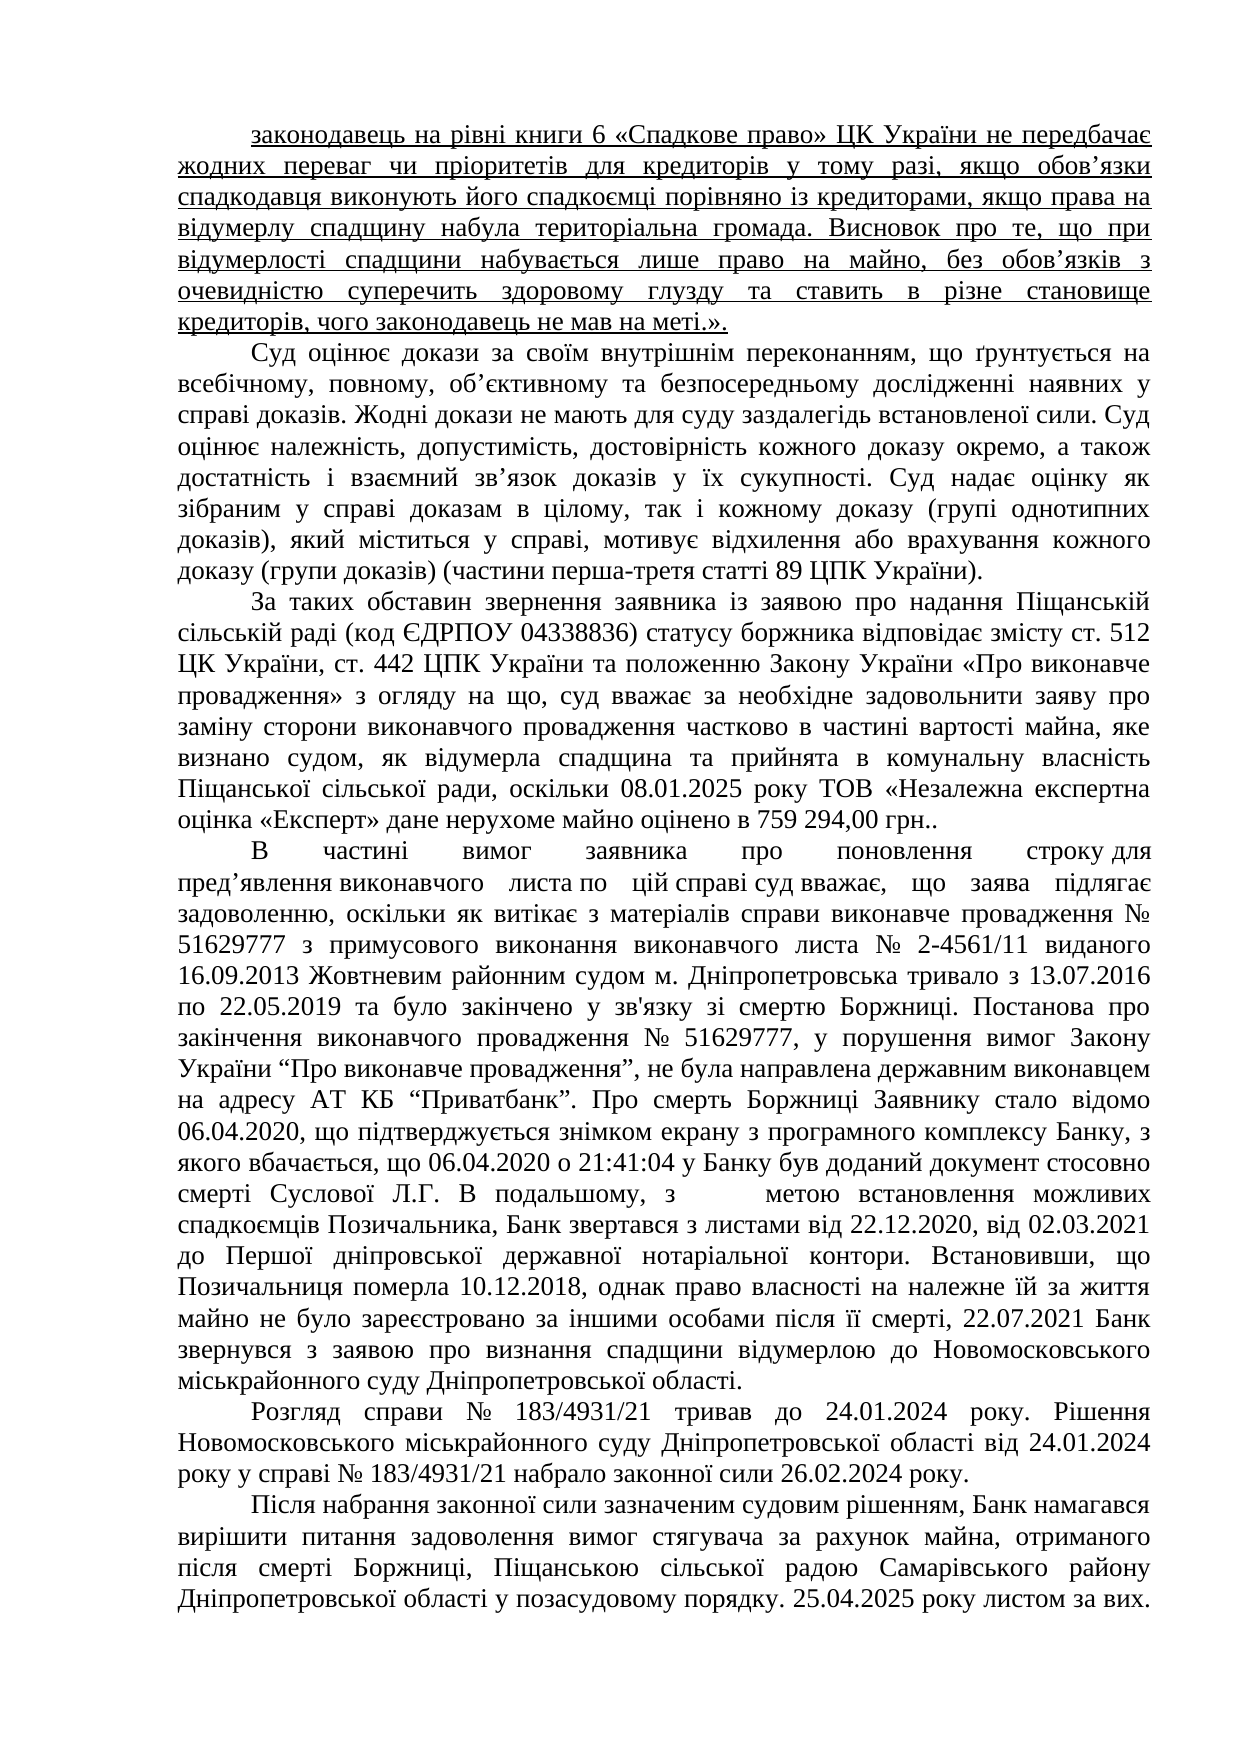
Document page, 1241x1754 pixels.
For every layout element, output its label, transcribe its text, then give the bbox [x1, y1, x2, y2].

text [177, 1520, 1152, 1613]
text Розгляд справи № 183/4931/21 тривав до 24.01.2024 року. Рішення Новомосковського міськрайонного суду Дніпропетровської області від 24.01.2024 року у справі № 183/4931/21 набрало законної сили 26.02.2024 року. [177, 1395, 1152, 1488]
text законодавець на рівні книги 6 «Спадкове право» ЦК України не передбачає жодних переваг чи пріоритетів для кредиторів у тому разі, якщо обов’язки спадкодавця виконують його спадкоємці порівняно із кредиторами, якщо права на відумерлу спадщину набула територіальна громада. Висновок про те, що при відумерлості спадщини набувається лише право на майно, без обов’язків з очевидністю суперечить здоровому глузду та ставить в різне становище кредиторів, чого законодавець не мав на меті.». [177, 240, 1152, 270]
text В частині вимог заявника про поновлення строку для пред’явлення виконавчого листа по цій справі суд вважає, що заява підлягає задоволенню, оскільки як витікає з матеріалів справи виконавче провадження № 51629777 з примусового виконання виконавчого листа № 2-4561/11 виданого 16.09.2013 Жовтневим районним судом м. Дніпропетровська тривало з 13.07.2016 по 22.05.2019 та було закінчено у зв'язку зі смертю Боржниці. Постанова про закінчення виконавчого провадження № 51629777, у порушення вимог Закону України “Про виконавче провадження”, не була направлена державним виконавцем на адресу АТ КБ “Приватбанк”. Про смерть Боржниці Заявнику стало відомо 06.04.2020, що підтверджується знімком екрану з програмного комплексу Банку, з якого вбачається, що 06.04.2020 о 21:41:04 у Банку був доданий документ стосовно смерті Суслової Л.Г. В подальшому, з метою встановлення можливих спадкоємців Позичальника, Банк звертався з листами від 22.12.2020, від 02.03.2021 до Першої дніпровської державної нотаріальної контори. Встановивши, що Позичальниця померла 10.12.2018, однак право власності на належне їй за життя майно не було зареєстровано за іншими особами після її смерті, 22.07.2021 Банк звернувся з заявою про визнання спадщини відумерлою до Новомосковського міськрайонного суду Дніпропетровської області. [177, 834, 1152, 1395]
text законодавець на рівні книги 6 «Спадкове право» ЦК України не передбачає жодних переваг чи пріоритетів для кредиторів у тому разі, якщо обов’язки спадкодавця виконують його спадкоємці порівняно із кредиторами, якщо права на відумерлу спадщину набула територіальна громада. Висновок про те, що при відумерлості спадщини набувається лише право на майно, без обов’язків з очевидністю суперечить здоровому глузду та ставить в різне становище кредиторів, чого законодавець не мав на меті.». [177, 302, 1152, 336]
text законодавець на рівні книги 6 «Спадкове право» ЦК України не передбачає жодних переваг чи пріоритетів для кредиторів у тому разі, якщо обов’язки спадкодавця виконують його спадкоємці порівняно із кредиторами, якщо права на відумерлу спадщину набула територіальна громада. Висновок про те, що при відумерлості спадщини набувається лише право на майно, без обов’язків з очевидністю суперечить здоровому глузду та ставить в різне становище кредиторів, чого законодавець не мав на меті.». [177, 177, 1152, 208]
text законодавець на рівні книги 6 «Спадкове право» ЦК України не передбачає жодних переваг чи пріоритетів для кредиторів у тому разі, якщо обов’язки спадкодавця виконують його спадкоємці порівняно із кредиторами, якщо права на відумерлу спадщину набула територіальна громада. Висновок про те, що при відумерлості спадщини набувається лише право на майно, без обов’язків з очевидністю суперечить здоровому глузду та ставить в різне становище кредиторів, чого законодавець не мав на меті.». [177, 271, 1152, 301]
text законодавець на рівні книги 6 «Спадкове право» ЦК України не передбачає жодних переваг чи пріоритетів для кредиторів у тому разі, якщо обов’язки спадкодавця виконують його спадкоємці порівняно із кредиторами, якщо права на відумерлу спадщину набула територіальна громада. Висновок про те, що при відумерлості спадщини набувається лише право на майно, без обов’язків з очевидністю суперечить здоровому глузду та ставить в різне становище кредиторів, чого законодавець не мав на меті.». [177, 209, 1152, 239]
text законодавець на рівні книги 6 «Спадкове право» ЦК України не передбачає жодних переваг чи пріоритетів для кредиторів у тому разі, якщо обов’язки спадкодавця виконують його спадкоємці порівняно із кредиторами, якщо права на відумерлу спадщину набула територіальна громада. Висновок про те, що при відумерлості спадщини набувається лише право на майно, без обов’язків з очевидністю суперечить здоровому глузду та ставить в різне становище кредиторів, чого законодавець не мав на меті.». [177, 118, 1152, 176]
text За таких обставин звернення заявника із заявою про надання Піщанській сільській раді (код ЄДРПОУ 04338836) статусу боржника відповідає змісту ст. 512 ЦК України, ст. 442 ЦПК України та положенню Закону України «Про виконавче провадження» з огляду на що, суд вважає за необхідне задовольнити заяву про заміну сторони виконавчого провадження частково в частині вартості майна, яке визнано судом, як відумерла спадщина та прийнята в комунальну власність Піщанської сільської ради, оскільки 08.01.2025 року ТОВ «Незалежна експертна оцінка «Експерт» дане нерухоме майно оцінено в 759 294,00 грн.. [177, 585, 1152, 834]
text Після набрання законної сили зазначеним судовим рішенням, Банк намагався [177, 1488, 1152, 1520]
text Суд оцінює докази за своїм внутрішнім переконанням, що ґрунтується на всебічному, повному, об’єктивному та безпосередньому дослідженні наявних у справі доказів. Жодні докази не мають для суду заздалегідь встановленої сили. Суд оцінює належність, допустимість, достовірність кожного доказу окремо, а також достатність і взаємний зв’язок доказів у їх сукупності. Суд надає оцінку як зібраним у справі доказам в цілому, так і кожному доказу (групі однотипних доказів), який міститься у справі, мотивує відхилення або врахування кожного доказу (групи доказів) (частини перша-третя статті 89 ЦПК України). [177, 336, 1152, 585]
